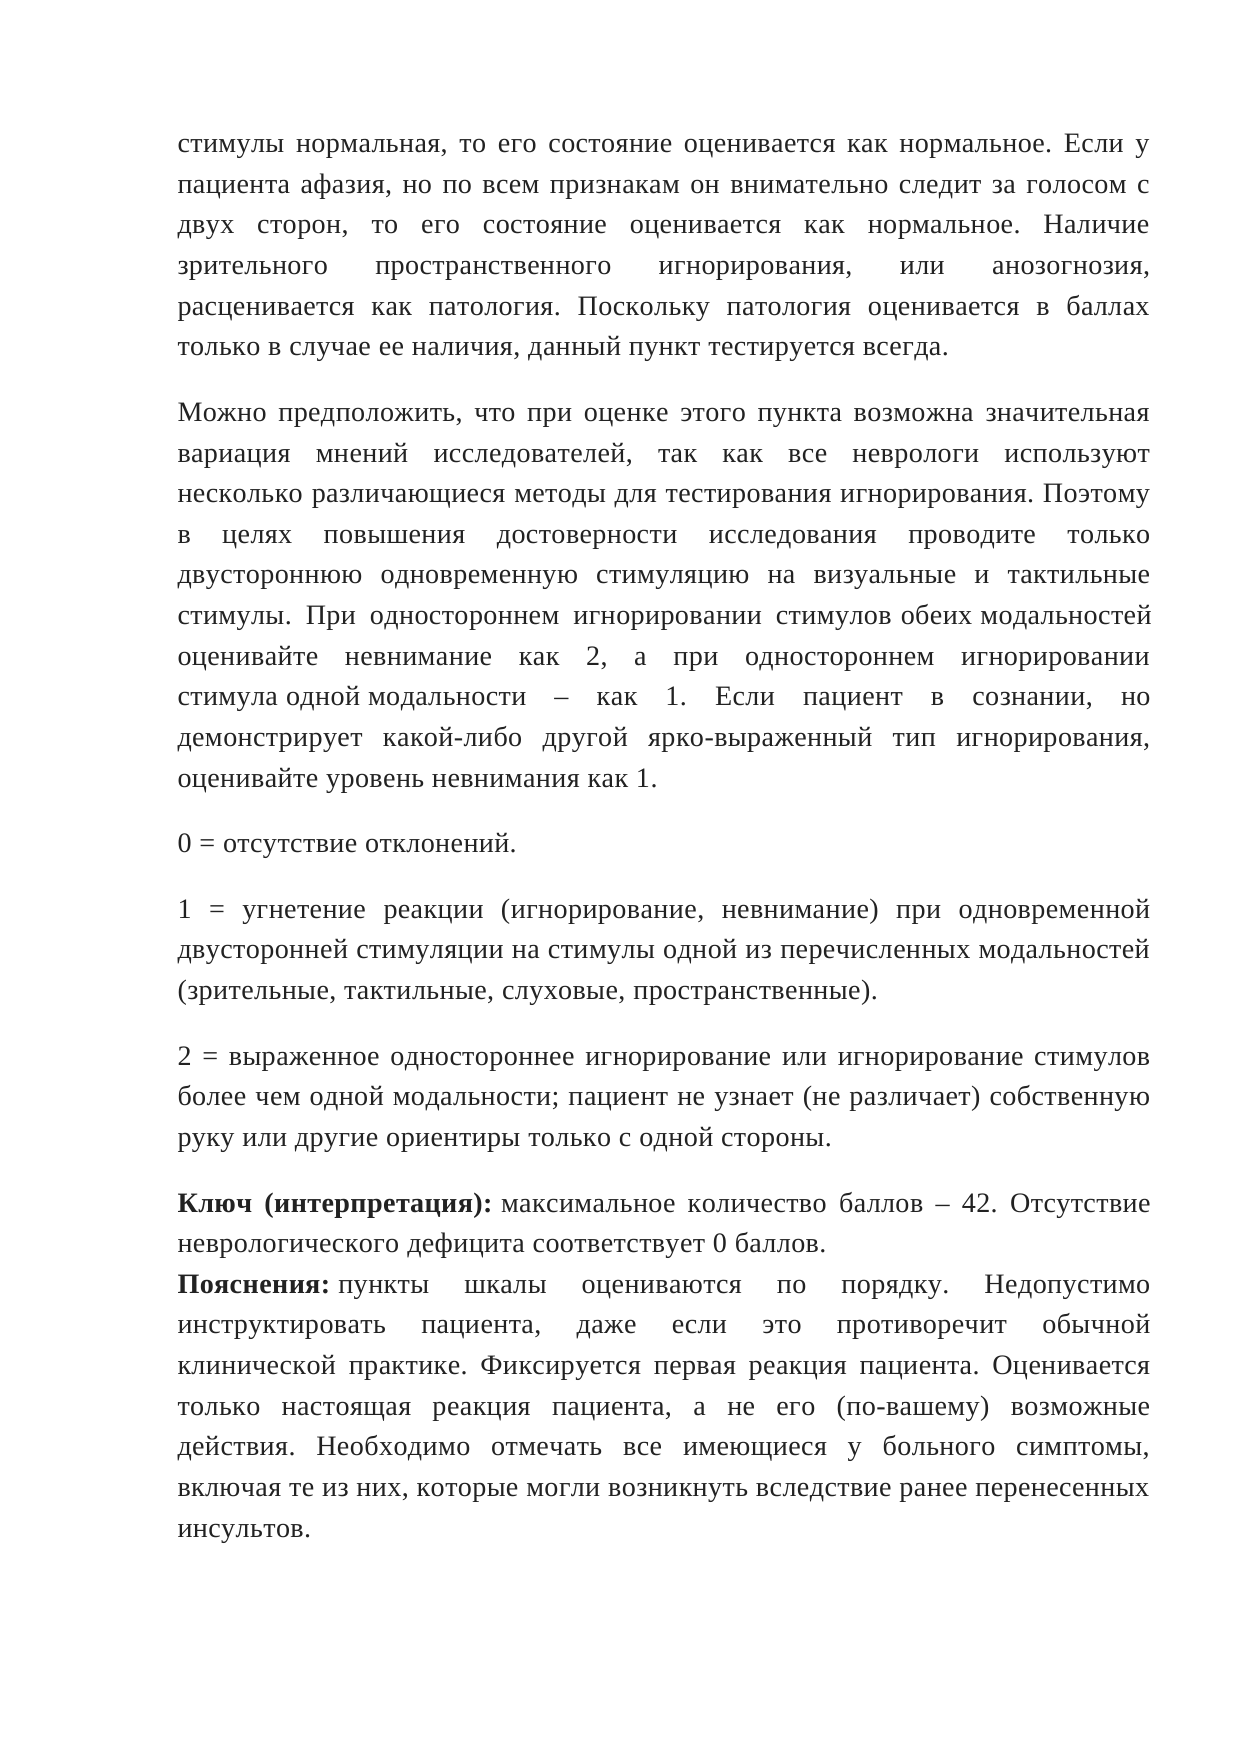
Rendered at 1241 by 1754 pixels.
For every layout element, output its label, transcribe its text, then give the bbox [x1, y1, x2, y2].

text Ключ (интерпретация): максимальное количество баллов – 42. Отсутствие неврологического дефицита соответствует 0 баллов. [177, 1177, 1152, 1259]
text 2 = выраженное одностороннее игнорирование или игнорирование стимулов более чем одной модальности; пациент не узнает (не различает) собственную руку или другие ориентиры только с одной стороны. [177, 1031, 1152, 1152]
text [177, 118, 1152, 362]
text 1 = угнетение реакции (игнорирование, невнимание) при одновременной двусторонней стимуляции на стимулы одной из перечисленных модальностей (зрительные, тактильные, слуховые, пространственные). [177, 884, 1152, 1006]
text 0 = отсутствие отклонений. [177, 818, 1152, 859]
text Пояснения: пункты шкалы оцениваются по порядку. Недопустимо инструктировать пациента, даже если это противоречит обычной клинической практике. Фиксируется первая реакция пациента. Оценивается только настоящая реакция пациента, а не его (по-вашему) возможные действия. Необходимо отмечать все имеющиеся у больного симптомы, включая те из них, которые могли возникнуть вследствие ранее перенесенных инсультов. [177, 1259, 1152, 1543]
text Можно предположить, что при оценке этого пункта возможна значительная вариация мнений исследователей, так как все неврологи используют несколько различающиеся методы для тестирования игнорирования. Поэтому в целях повышения достоверности исследования проводите только двустороннюю одновременную стимуляцию на визуальные и тактильные стимулы. При одностороннем игнорировании стимулов обеих модальностей оценивайте невнимание как 2, а при одностороннем игнорировании стимула одной модальности – как 1. Если пациент в сознании, но демонстрирует какой-либо другой ярко-выраженный тип игнорирования, оценивайте уровень невнимания как 1. [177, 387, 1152, 793]
